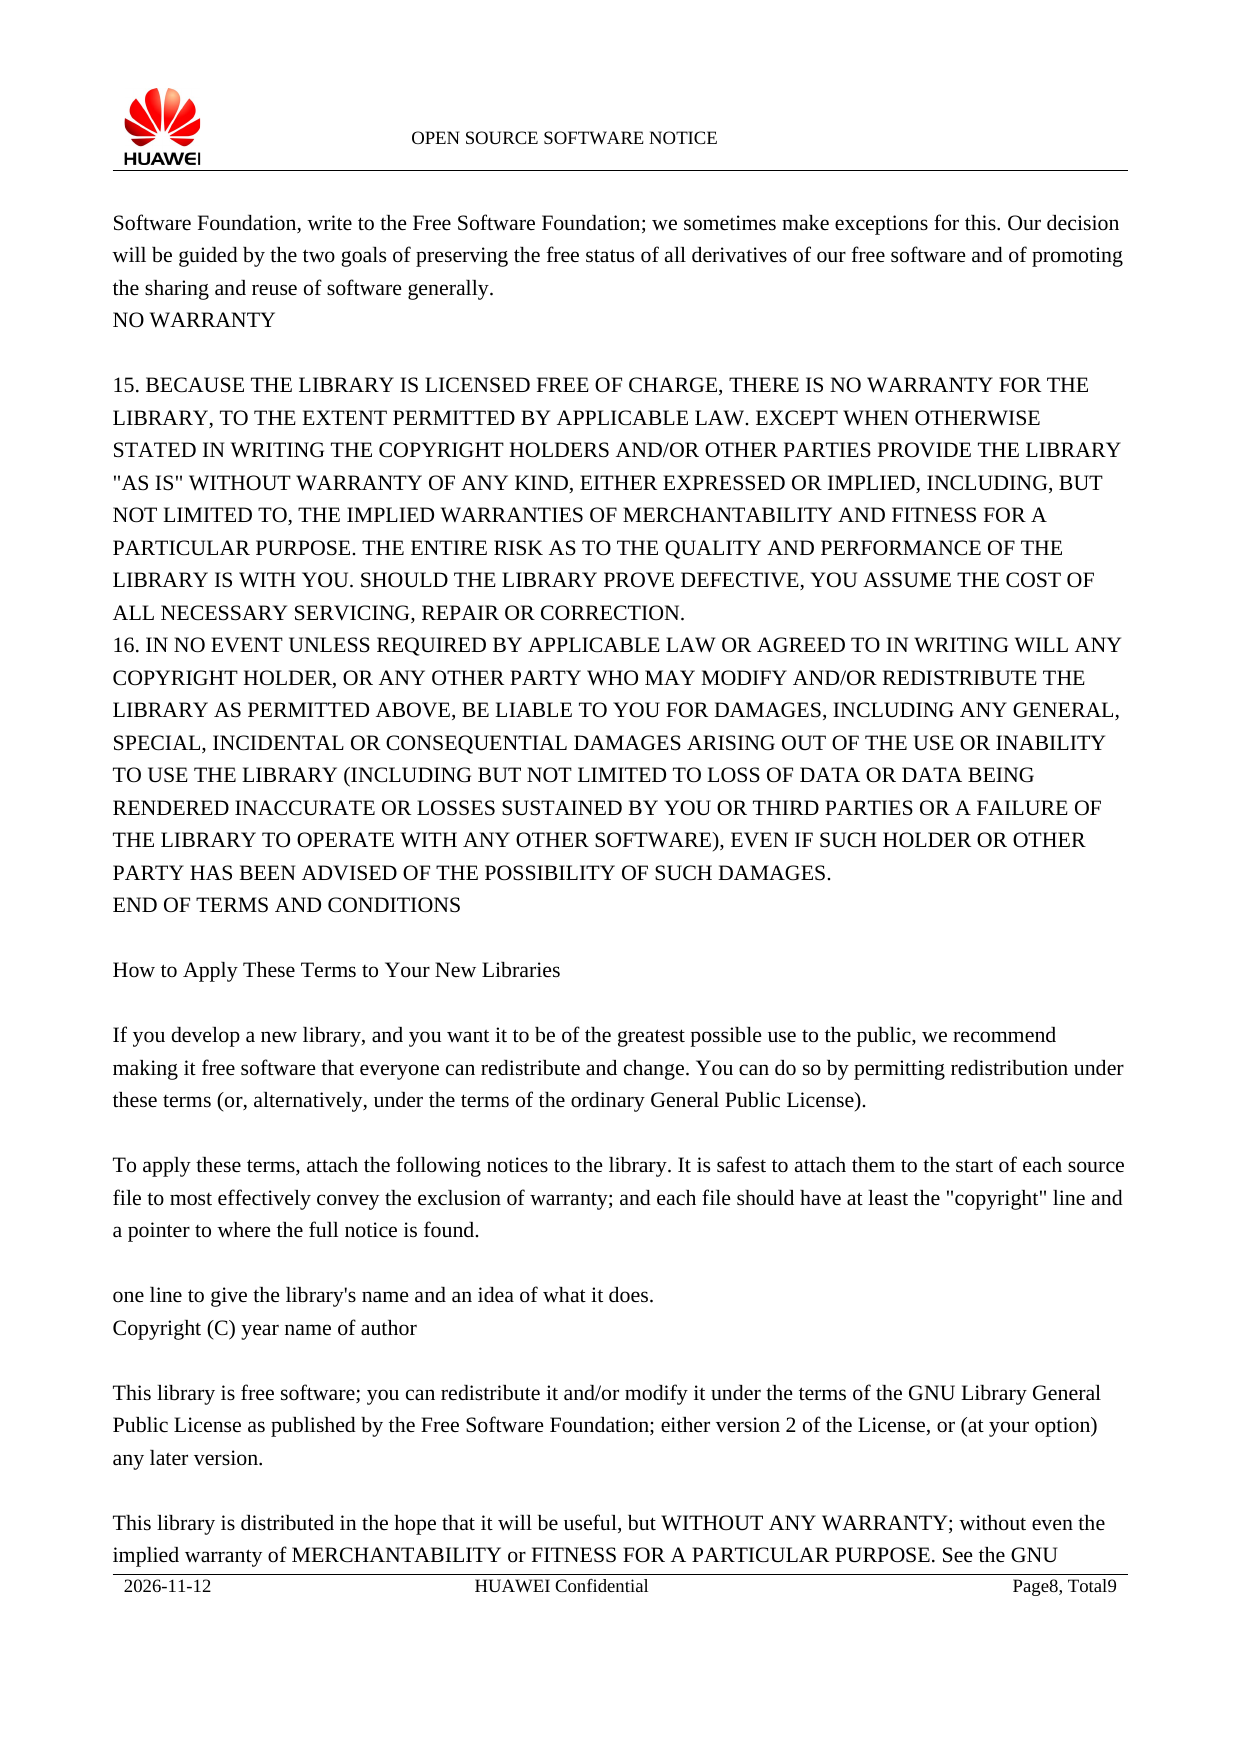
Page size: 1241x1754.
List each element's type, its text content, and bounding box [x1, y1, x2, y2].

picture [124, 88, 201, 165]
